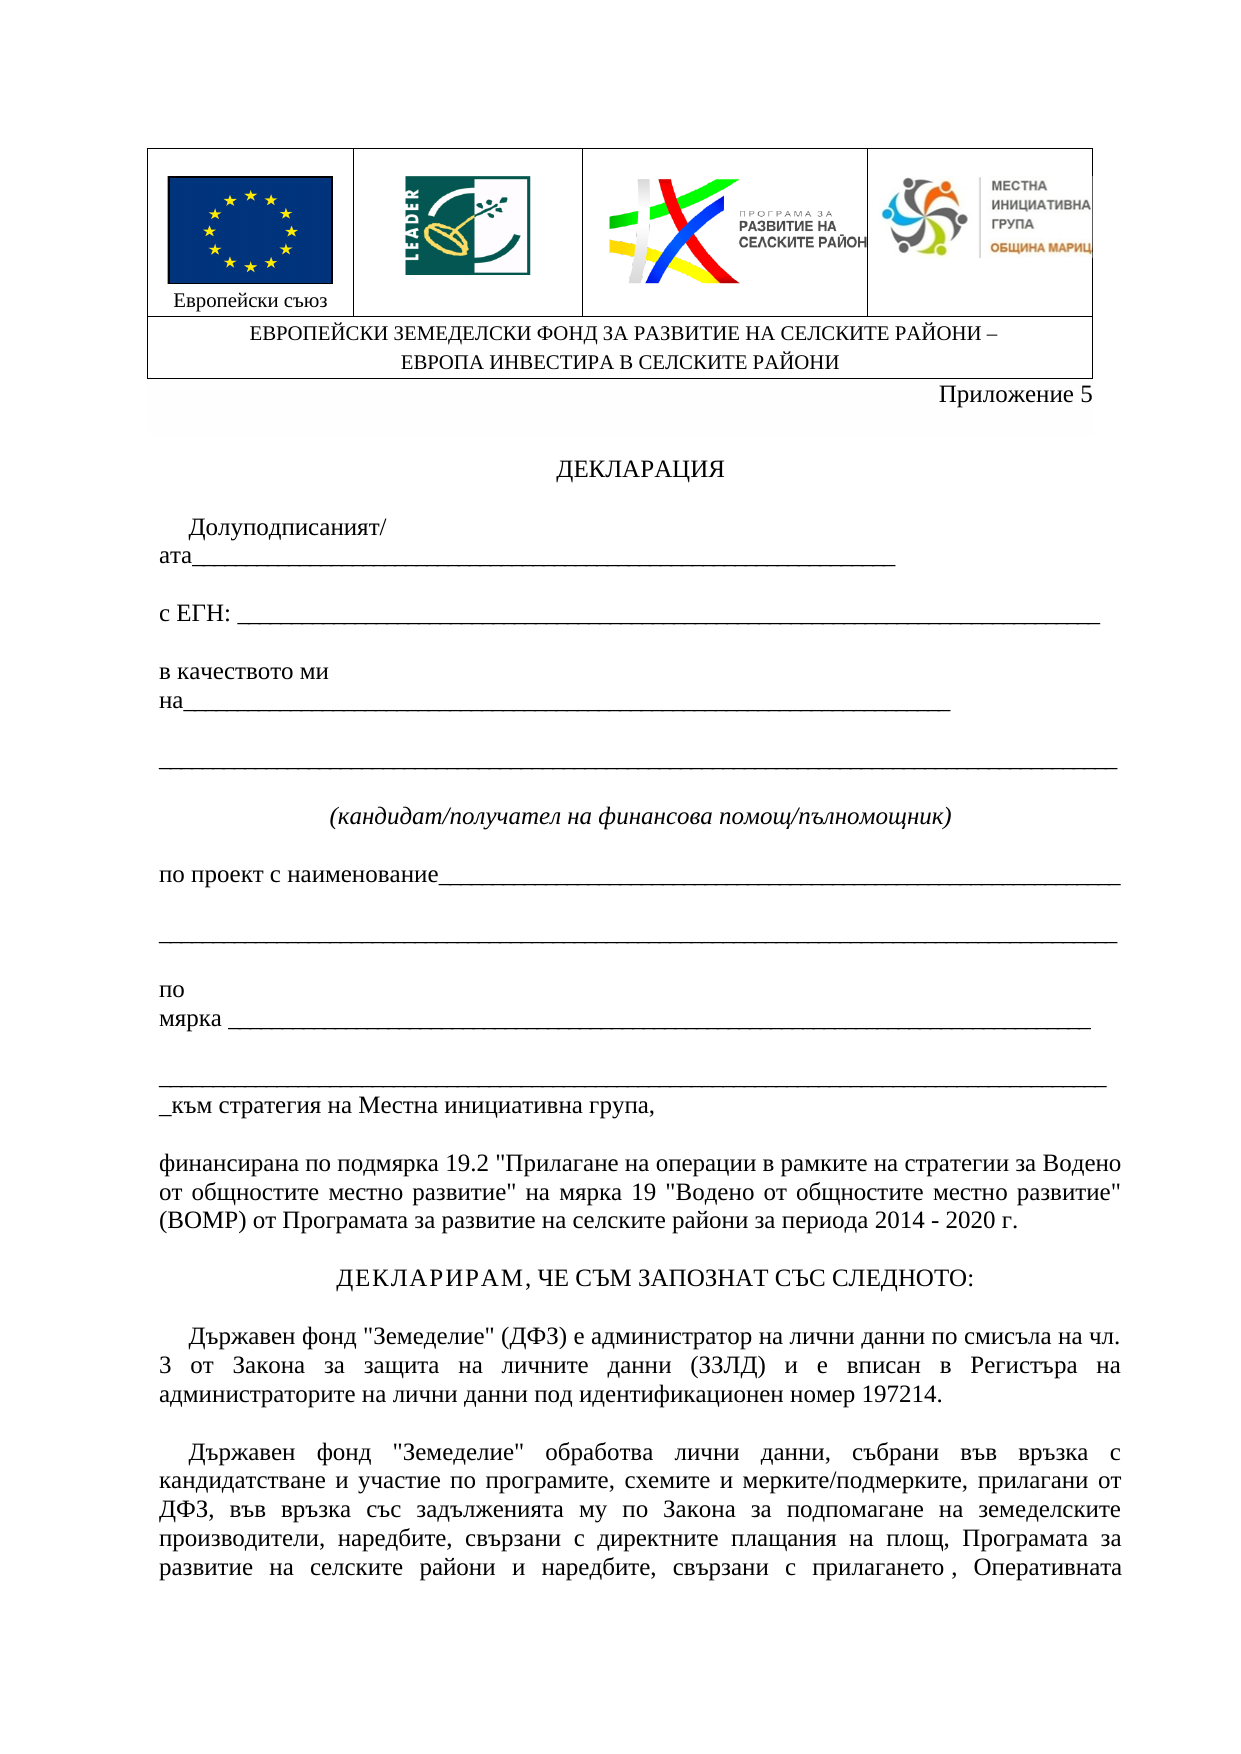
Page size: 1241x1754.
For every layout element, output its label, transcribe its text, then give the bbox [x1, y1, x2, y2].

table_header [868, 149, 1092, 316]
table_header [354, 149, 582, 316]
table_cell ЕВРОПЕЙСКИ ЗЕМЕДЕЛСКИ ФОНД ЗА РАЗВИТИЕ НА СЕЛСКИТЕ РАЙОНИ – ЕВРОПА ИНВЕСТИРА В СЕЛСКИТЕ РАЙОНИ [148, 317, 1092, 378]
table_header Европейски съюз [148, 149, 353, 316]
picture [878, 176, 1093, 258]
table_header [583, 149, 867, 316]
picture [405, 176, 531, 275]
text Приложение 5 [148, 379, 1093, 408]
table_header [148, 436, 1133, 1580]
picture [593, 170, 868, 291]
